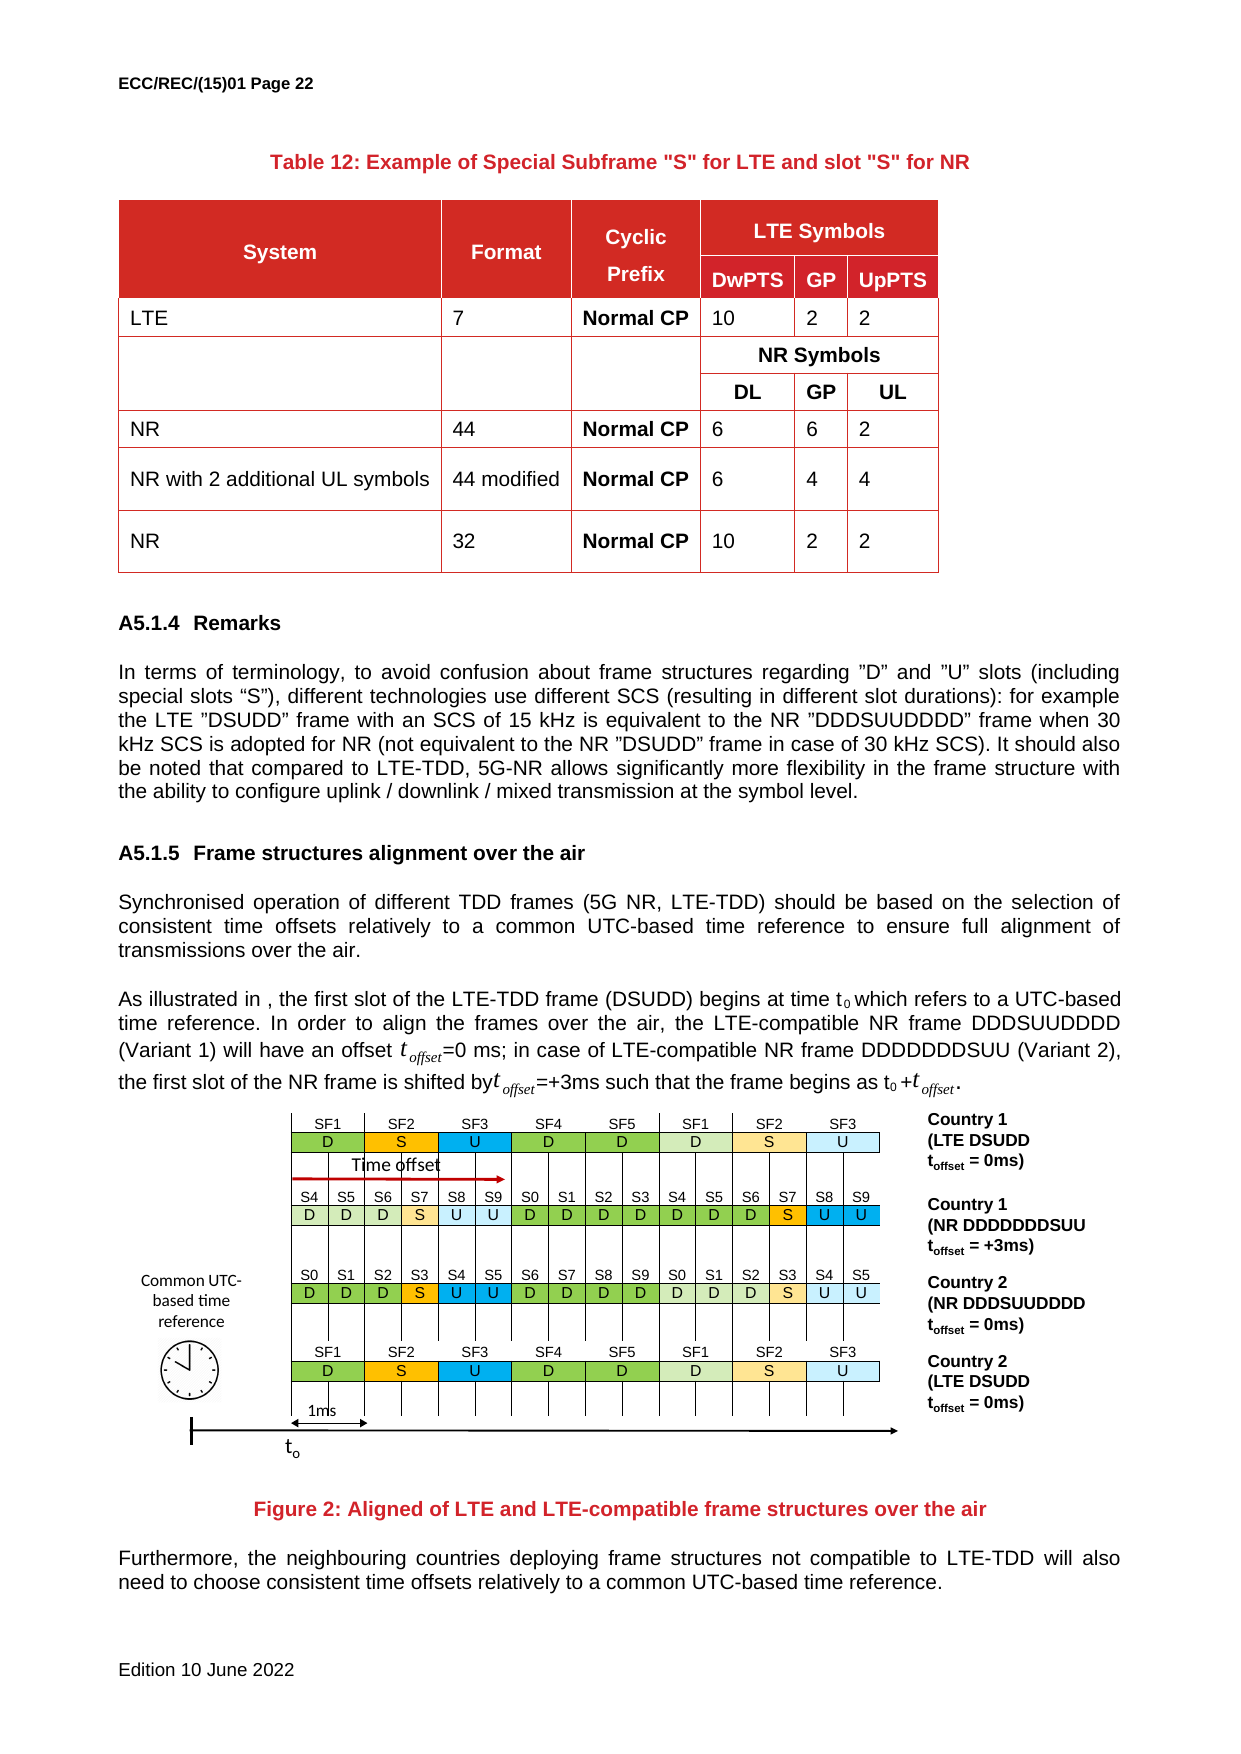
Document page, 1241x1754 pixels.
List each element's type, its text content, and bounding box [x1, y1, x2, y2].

table_cell 2 [795, 511, 847, 572]
table_cell NR [119, 511, 441, 572]
table_cell Normal CP [572, 299, 700, 336]
table_cell GP [795, 374, 847, 410]
table_cell NR with 2 additional UL symbols [119, 448, 441, 509]
table_cell 44 modified [442, 448, 571, 509]
text In terms of terminology, to avoid confusion about frame structures regarding ”D” and ”U” slots (including special slots “S”), different technologies use different SCS (resulting in different slot durations): for example the LTE ”DSUDD” frame with an SCS of 15 kHz is equivalent to the NR ”DDDSUUDDDD” frame when 30 kHz SCS is adopted for NR (not equivalent to the NR ”DSUDD” frame in case of 30 kHz SCS). It should also be noted that compared to LTE-TDD, 5G-NR allows significantly more flexibility in the frame structure with the ability to configure uplink / downlink / mixed transmission at the symbol level. [118, 659, 1122, 803]
table_cell LTE [119, 299, 441, 336]
table_cell 4 [848, 448, 938, 509]
table_cell 10 [701, 511, 794, 572]
table_header System [119, 200, 441, 298]
table_cell 6 [701, 411, 794, 447]
table_cell 10 [701, 299, 794, 336]
table_cell Normal CP [572, 511, 700, 572]
table_cell 7 [442, 299, 571, 336]
text Furthermore, the neighbouring countries deploying frame structures not compatible to LTE-TDD will also need to choose consistent time offsets relatively to a common UTC-based time reference. [118, 1546, 1122, 1594]
table_cell 32 [442, 511, 571, 572]
text Table 12: Example of Special Subframe "S" for LTE and slot "S" for NR [118, 150, 1122, 174]
subtitle Remarks [118, 611, 1122, 634]
table_cell [442, 337, 571, 410]
table_cell DwPTS [701, 256, 794, 298]
table_cell 2 [848, 411, 938, 447]
table_cell 6 [795, 411, 847, 447]
table_cell [119, 337, 441, 410]
text As illustrated in Figure 2:, the first slot of the LTE-TDD frame (DSUDD) begins at time t0 which refers to a UTC-based time reference. In order to align the frames over the air, the LTE-compatible NR frame DDDSUUDDDD (Variant 1) will have an offset =0 ms; in case of LTE-compatible NR frame DDDDDDDSUU (Variant 2), the first slot of the NR frame is shifted by=+3ms such that the frame begins as t0 +. [118, 987, 1122, 1097]
table_cell Normal CP [572, 411, 700, 447]
table_cell Normal CP [572, 448, 700, 509]
table_cell 44 [442, 411, 571, 447]
table_header Format [442, 200, 571, 298]
table_header Cyclic Prefix [572, 200, 700, 298]
table_cell DL [701, 374, 794, 410]
table_cell 2 [848, 511, 938, 572]
subtitle Frame structures alignment over the air [118, 841, 1122, 865]
table_cell NR [119, 411, 441, 447]
table_cell GP [795, 256, 847, 298]
text Figure 2: Aligned of LTE and LTE-compatible frame structures over the air [118, 1497, 1122, 1521]
table_cell 2 [848, 299, 938, 336]
table_cell [572, 337, 700, 410]
table_cell UpPTS [848, 256, 938, 298]
table_header LTE Symbols [701, 200, 938, 255]
table_cell NR Symbols [701, 337, 938, 373]
table_cell 2 [795, 299, 847, 336]
table_cell 6 [701, 448, 794, 509]
table_cell UL [848, 374, 938, 410]
table_cell 4 [795, 448, 847, 509]
text Synchronised operation of different TDD frames (5G NR, LTE-TDD) should be based on the selection of consistent time offsets relatively to a common UTC-based time reference to ensure full alignment of transmissions over the air. [118, 890, 1122, 962]
